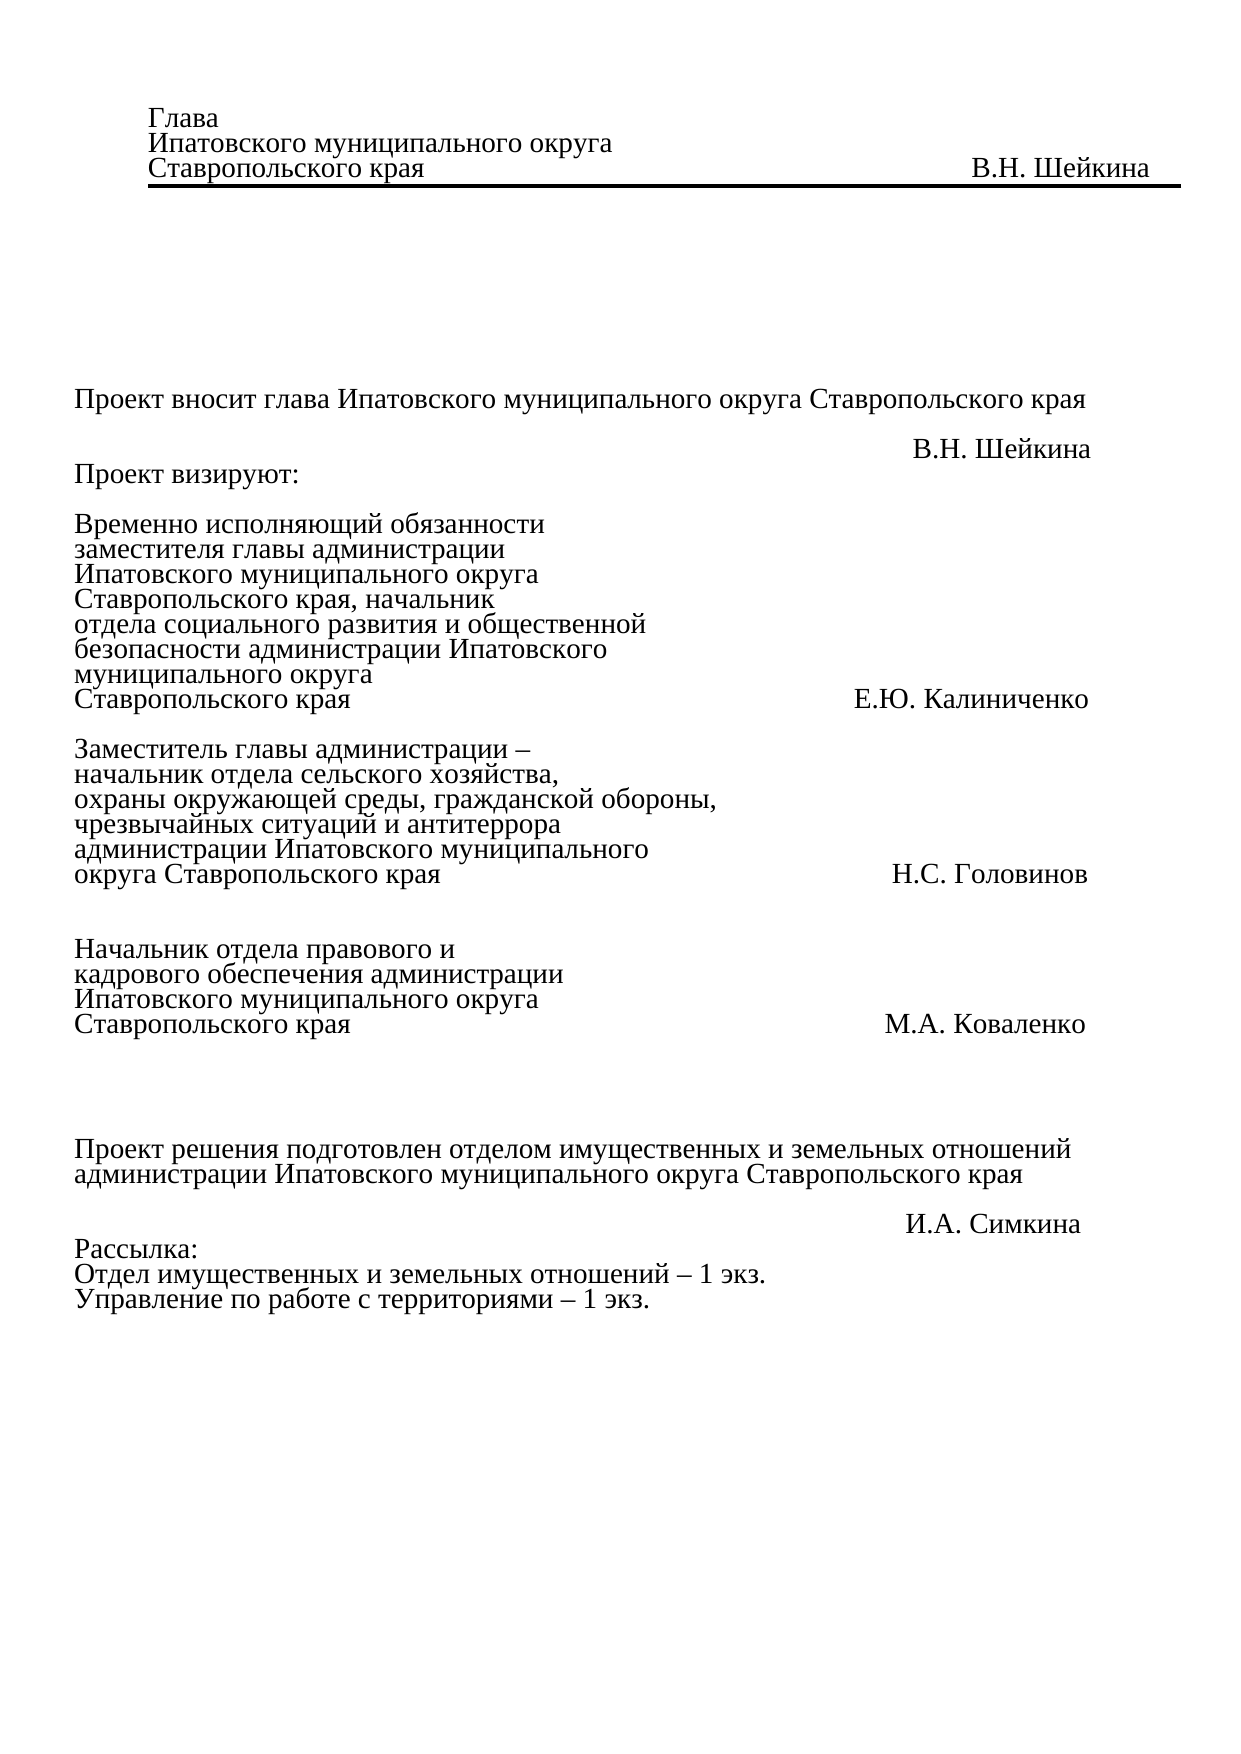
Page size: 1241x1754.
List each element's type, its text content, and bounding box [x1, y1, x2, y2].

text Глава [148, 107, 1181, 132]
text В.Н. Шейкина [74, 439, 1093, 464]
text Проект визируют: [74, 464, 1093, 489]
text Ипатовского муниципального округа [148, 132, 1181, 157]
text администрации Ипатовского муниципального [74, 839, 1093, 864]
text Управление по работе с территориями – 1 экз. [74, 1289, 1093, 1314]
text И.А. Симкина [74, 1214, 1093, 1239]
text Проект вносит глава Ипатовского муниципального округа Ставропольского края [74, 389, 1093, 414]
text Ставропольского края, начальник [74, 589, 1093, 614]
text округа Ставропольского края Н.С. Головинов [74, 864, 1093, 889]
text начальник отдела сельского хозяйства, [74, 764, 1093, 789]
text Начальник отдела правового и [74, 939, 1093, 964]
text Отдел имущественных и земельных отношений – 1 экз. [74, 1264, 1093, 1289]
text Ставропольского края Е.Ю. Калиниченко [74, 689, 1093, 714]
text отдела социального развития и общественной [74, 614, 1093, 639]
text охраны окружающей среды, гражданской обороны, [74, 789, 1093, 814]
text Временно исполняющий обязанности [74, 514, 1093, 539]
text заместителя главы администрации [74, 539, 1093, 564]
text Ставропольского края М.А. Коваленко [74, 1014, 1093, 1039]
text Проект решения подготовлен отделом имущественных и земельных отношений администрации Ипатовского муниципального округа Ставропольского края [74, 1139, 1093, 1189]
text Рассылка: [74, 1239, 1093, 1264]
text муниципального округа [74, 664, 1093, 689]
text безопасности администрации Ипатовского [74, 639, 1093, 664]
text Ставропольского края В.Н. Шейкина [148, 157, 1181, 184]
text чрезвычайных ситуаций и антитеррора [74, 814, 1093, 839]
text Ипатовского муниципального округа [74, 564, 1093, 589]
text Заместитель главы администрации – [74, 739, 1093, 764]
text кадрового обеспечения администрации [74, 964, 1093, 989]
text Ипатовского муниципального округа [74, 989, 1093, 1014]
